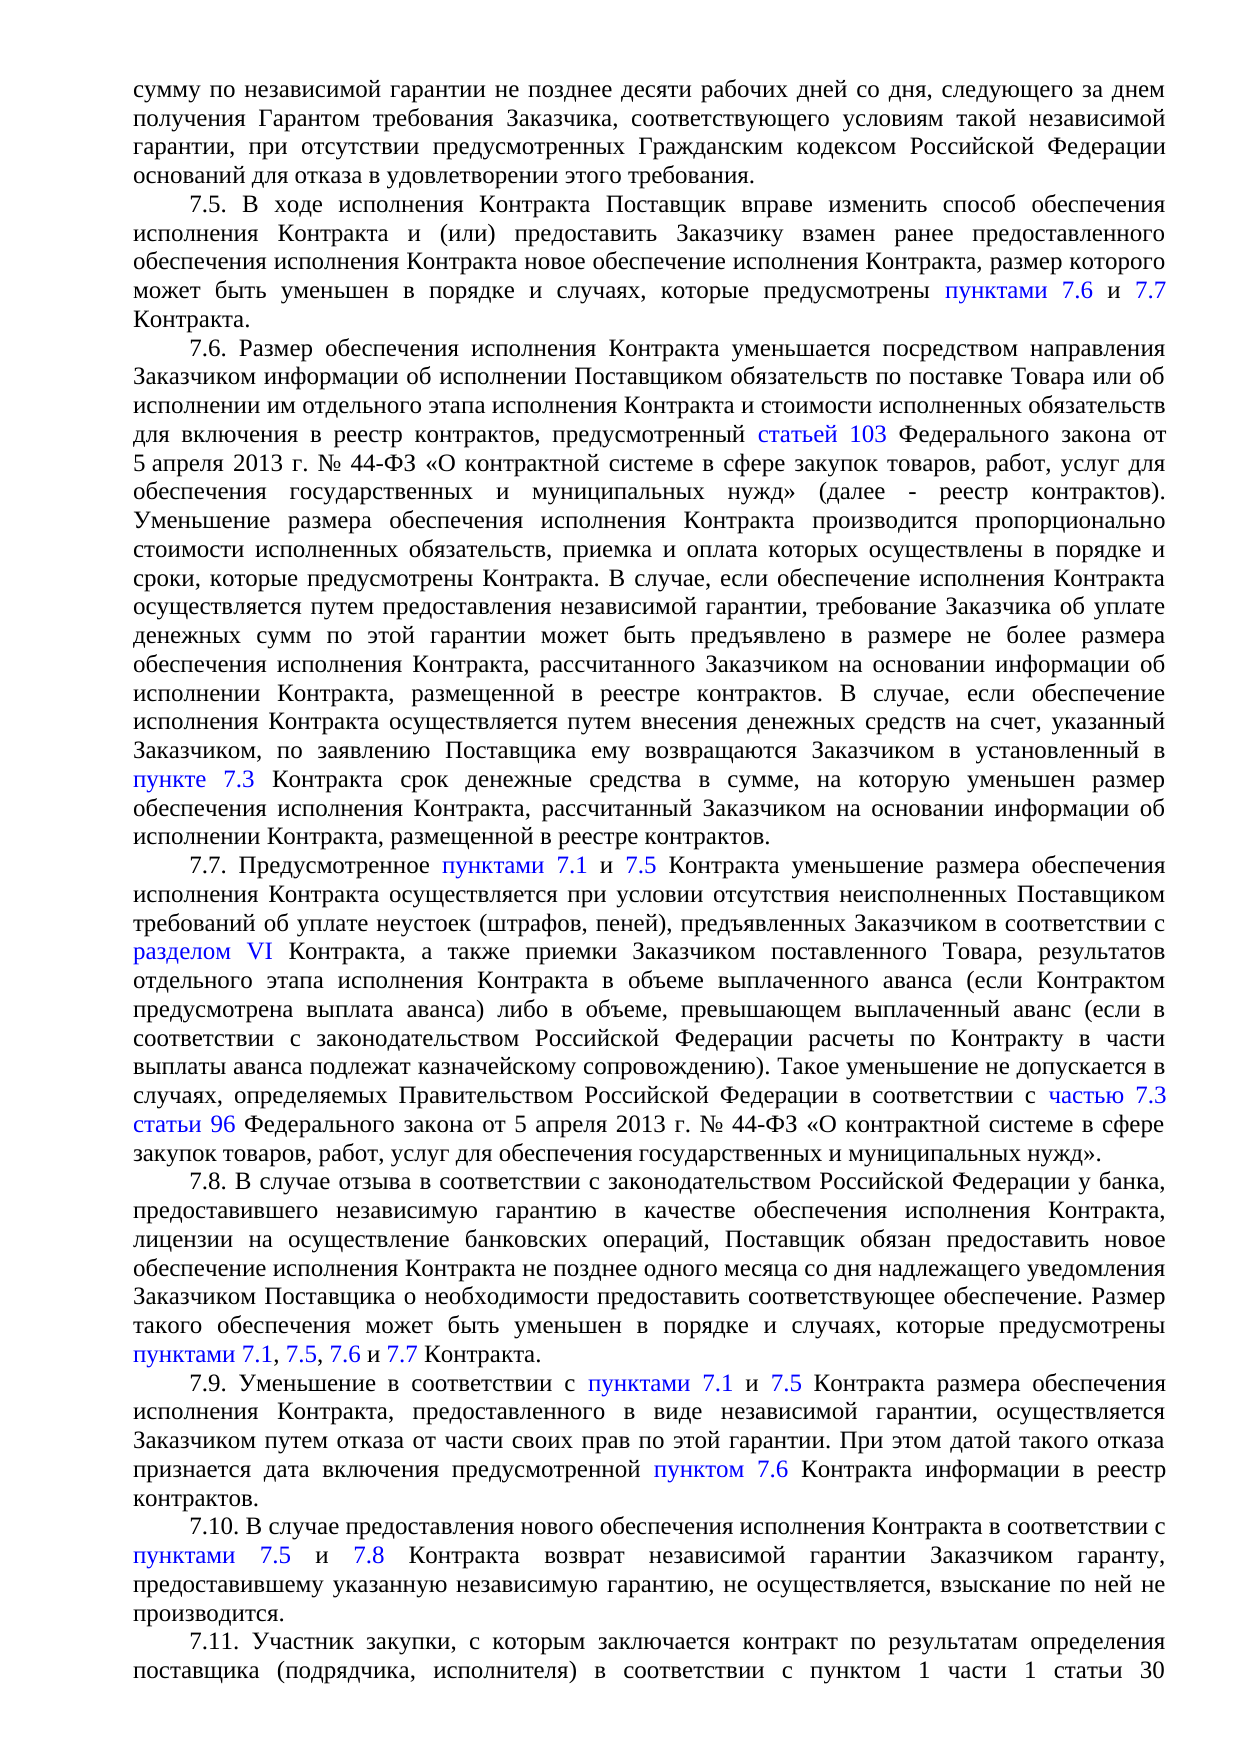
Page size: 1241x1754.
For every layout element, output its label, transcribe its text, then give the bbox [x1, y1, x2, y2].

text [133, 74, 1166, 189]
text 7.7. Предусмотренное пунктами 7.1 и 7.5 Контракта уменьшение размера обеспечения исполнения Контракта осуществляется при условии отсутствия неисполненных Поставщиком требований об уплате неустоек (штрафов, пеней), предъявленных Заказчиком в соответствии с разделом VI Контракта, а также приемки Заказчиком поставленного Товара, результатов отдельного этапа исполнения Контракта в объеме выплаченного аванса (если Контрактом предусмотрена выплата аванса) либо в объеме, превышающем выплаченный аванс (если в соответствии с законодательством Российской Федерации расчеты по Контракту в части выплаты аванса подлежат казначейскому сопровождению). Такое уменьшение не допускается в случаях, определяемых Правительством Российской Федерации в соответствии с частью 7.3 статьи 96 Федерального закона от 5 апреля 2013 г. № 44-ФЗ «О контрактной системе в сфере закупок товаров, работ, услуг для обеспечения государственных и муниципальных нужд». [133, 850, 1166, 1166]
text 7.10. В случае предоставления нового обеспечения исполнения Контракта в соответствии с пунктами 7.5 и 7.8 Контракта возврат независимой гарантии Заказчиком гаранту, предоставившему указанную независимую гарантию, не осуществляется, взыскание по ней не производится. [133, 1511, 1166, 1626]
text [133, 1626, 1166, 1684]
text 7.9. Уменьшение в соответствии с пунктами 7.1 и 7.5 Контракта размера обеспечения исполнения Контракта, предоставленного в виде независимой гарантии, осуществляется Заказчиком путем отказа от части своих прав по этой гарантии. При этом датой такого отказа признается дата включения предусмотренной пунктом 7.6 Контракта информации в реестр контрактов. [133, 1368, 1166, 1511]
text 7.8. В случае отзыва в соответствии с законодательством Российской Федерации у банка, предоставившего независимую гарантию в качестве обеспечения исполнения Контракта, лицензии на осуществление банковских операций, Поставщик обязан предоставить новое обеспечение исполнения Контракта не позднее одного месяца со дня надлежащего уведомления Заказчиком Поставщика о необходимости предоставить соответствующее обеспечение. Размер такого обеспечения может быть уменьшен в порядке и случаях, которые предусмотрены пунктами 7.1, 7.5, 7.6 и 7.7 Контракта. [133, 1166, 1166, 1368]
text 7.5. В ходе исполнения Контракта Поставщик вправе изменить способ обеспечения исполнения Контракта и (или) предоставить Заказчику взамен ранее предоставленного обеспечения исполнения Контракта новое обеспечение исполнения Контракта, размер которого может быть уменьшен в порядке и случаях, которые предусмотрены пунктами 7.6 и 7.7 Контракта. [133, 189, 1166, 333]
text 7.6. Размер обеспечения исполнения Контракта уменьшается посредством направления Заказчиком информации об исполнении Поставщиком обязательств по поставке Товара или об исполнении им отдельного этапа исполнения Контракта и стоимости исполненных обязательств для включения в реестр контрактов, предусмотренный статьей 103 Федерального закона от 5 апреля 2013 г. № 44-ФЗ «О контрактной системе в сфере закупок товаров, работ, услуг для обеспечения государственных и муниципальных нужд» (далее - реестр контрактов). Уменьшение размера обеспечения исполнения Контракта производится пропорционально стоимости исполненных обязательств, приемка и оплата которых осуществлены в порядке и сроки, которые предусмотрены Контракта. В случае, если обеспечение исполнения Контракта осуществляется путем предоставления независимой гарантии, требование Заказчика об уплате денежных сумм по этой гарантии может быть предъявлено в размере не более размера обеспечения исполнения Контракта, рассчитанного Заказчиком на основании информации об исполнении Контракта, размещенной в реестре контрактов. В случае, если обеспечение исполнения Контракта осуществляется путем внесения денежных средств на счет, указанный Заказчиком, по заявлению Поставщика ему возвращаются Заказчиком в установленный в пункте 7.3 Контракта срок денежные средства в сумме, на которую уменьшен размер обеспечения исполнения Контракта, рассчитанный Заказчиком на основании информации об исполнении Контракта, размещенной в реестре контрактов. [133, 333, 1166, 850]
